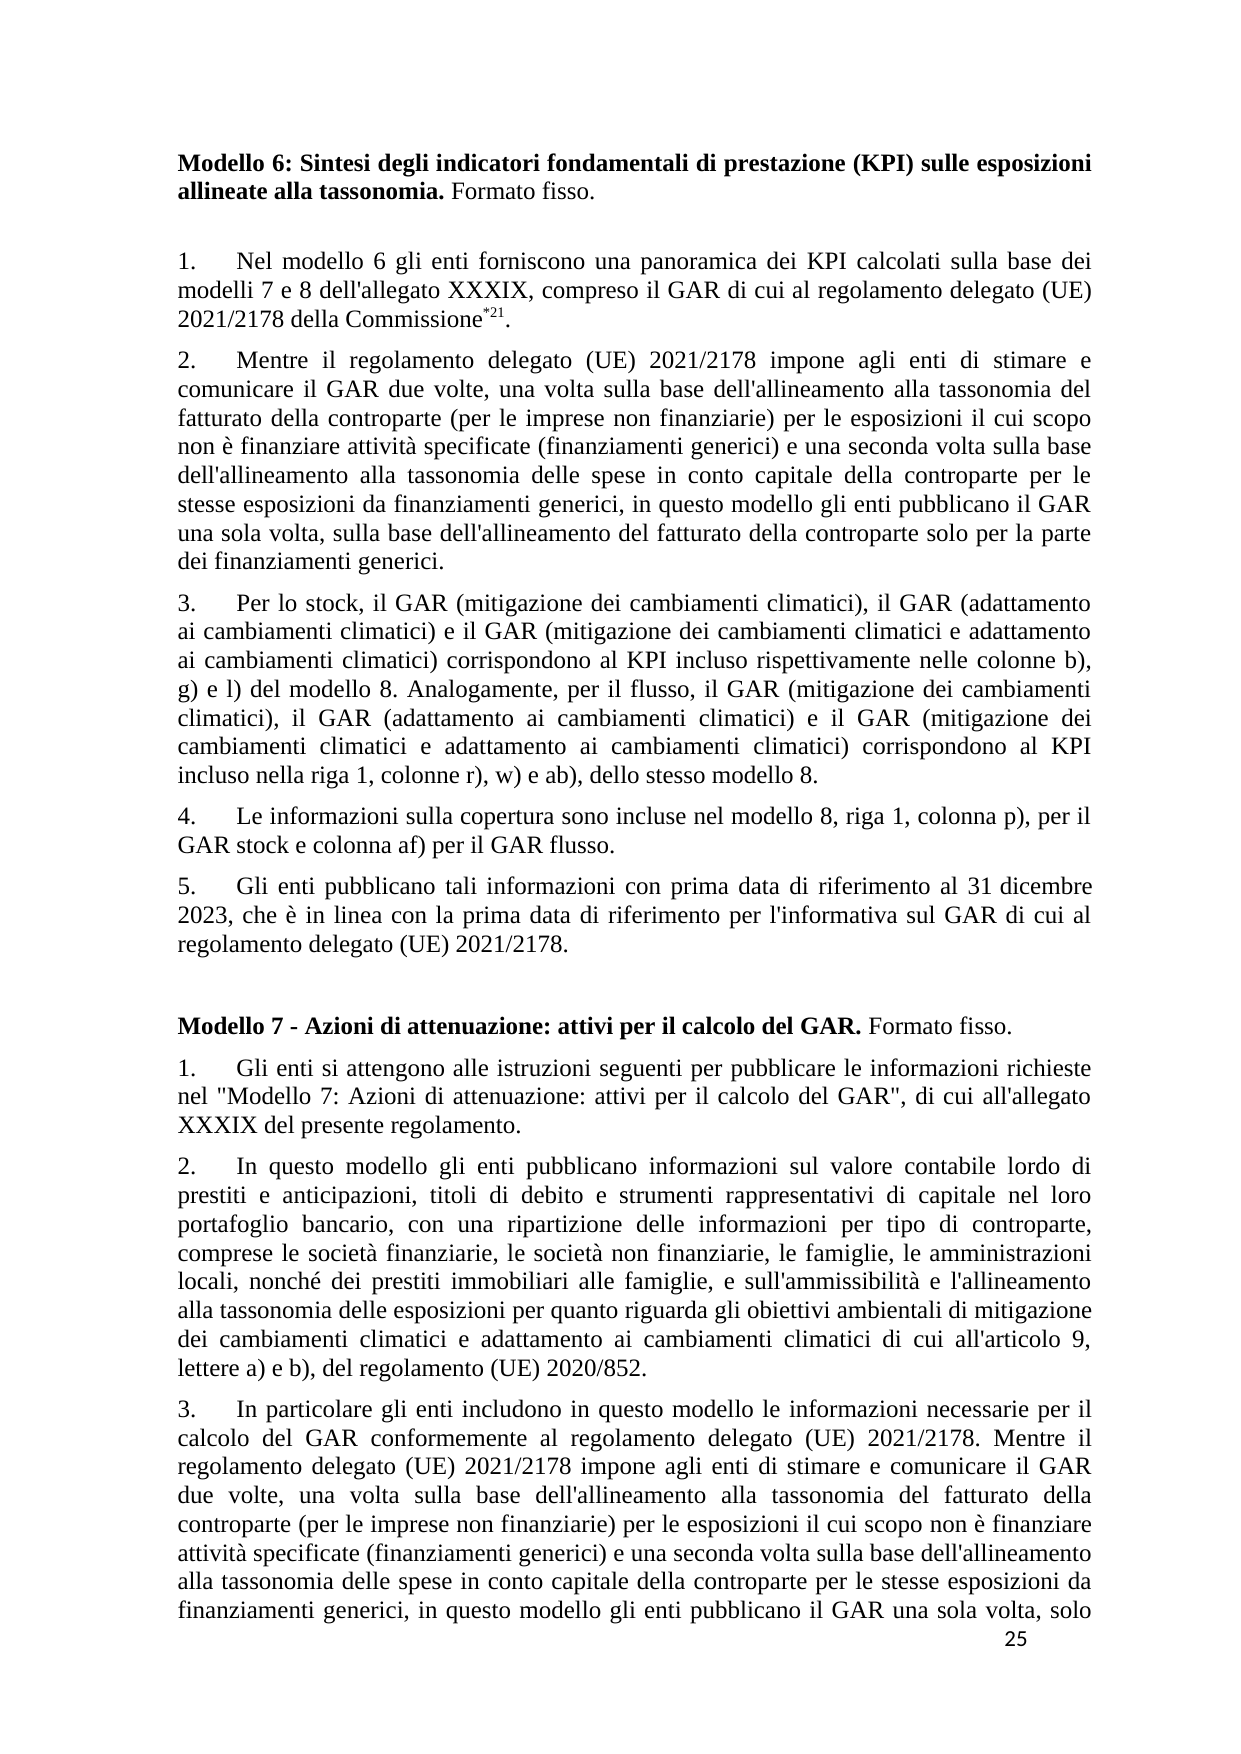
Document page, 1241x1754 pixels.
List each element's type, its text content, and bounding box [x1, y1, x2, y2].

text Modello 6: Sintesi degli indicatori fondamentali di prestazione (KPI) sulle esposizioni allineate alla tassonomia. Formato fisso. [177, 148, 1092, 205]
list In questo modello gli enti pubblicano informazioni sul valore contabile lordo di prestiti e anticipazioni, titoli di debito e strumenti rappresentativi di capitale nel loro portafoglio bancario, con una ripartizione delle informazioni per tipo di controparte, comprese le società finanziarie, le società non finanziarie, le famiglie, le amministrazioni locali, nonché dei prestiti immobiliari alle famiglie, e sull'ammissibilità e l'allineamento alla tassonomia delle esposizioni per quanto riguarda gli obiettivi ambientali di mitigazione dei cambiamenti climatici e adattamento ai cambiamenti climatici di cui all'articolo 9, lettere a) e b), del regolamento (UE) 2020/852. [177, 1151, 1092, 1381]
text Modello 7 - Azioni di attenuazione: attivi per il calcolo del GAR. Formato fisso. [177, 1011, 1092, 1040]
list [177, 1394, 1092, 1624]
list Nel modello 6 gli enti forniscono una panoramica dei KPI calcolati sulla base dei modelli 7 e 8 dell'allegato XXXIX, compreso il GAR di cui al regolamento delegato (UE) 2021/2178 della Commissione*21. [177, 246, 1092, 333]
list Gli enti si attengono alle istruzioni seguenti per pubblicare le informazioni richieste nel "Modello 7: Azioni di attenuazione: attivi per il calcolo del GAR", di cui all'allegato XXXIX del presente regolamento. [177, 1053, 1092, 1139]
list Gli enti pubblicano tali informazioni con prima data di riferimento al 31 dicembre 2023, che è in linea con la prima data di riferimento per l'informativa sul GAR di cui al regolamento delegato (UE) 2021/2178. [177, 871, 1092, 958]
list Mentre il regolamento delegato (UE) 2021/2178 impone agli enti di stimare e comunicare il GAR due volte, una volta sulla base dell'allineamento alla tassonomia del fatturato della controparte (per le imprese non finanziarie) per le esposizioni il cui scopo non è finanziare attività specificate (finanziamenti generici) e una seconda volta sulla base dell'allineamento alla tassonomia delle spese in conto capitale della controparte per le stesse esposizioni da finanziamenti generici, in questo modello gli enti pubblicano il GAR una sola volta, sulla base dell'allineamento del fatturato della controparte solo per la parte dei finanziamenti generici. [177, 345, 1092, 575]
list Per lo stock, il GAR (mitigazione dei cambiamenti climatici), il GAR (adattamento ai cambiamenti climatici) e il GAR (mitigazione dei cambiamenti climatici e adattamento ai cambiamenti climatici) corrispondono al KPI incluso rispettivamente nelle colonne b), g) e l) del modello 8. Analogamente, per il flusso, il GAR (mitigazione dei cambiamenti climatici), il GAR (adattamento ai cambiamenti climatici) e il GAR (mitigazione dei cambiamenti climatici e adattamento ai cambiamenti climatici) corrispondono al KPI incluso nella riga 1, colonne r), w) e ab), dello stesso modello 8. [177, 588, 1092, 789]
list Le informazioni sulla copertura sono incluse nel modello 8, riga 1, colonna p), per il GAR stock e colonna af) per il GAR flusso. [177, 801, 1092, 859]
